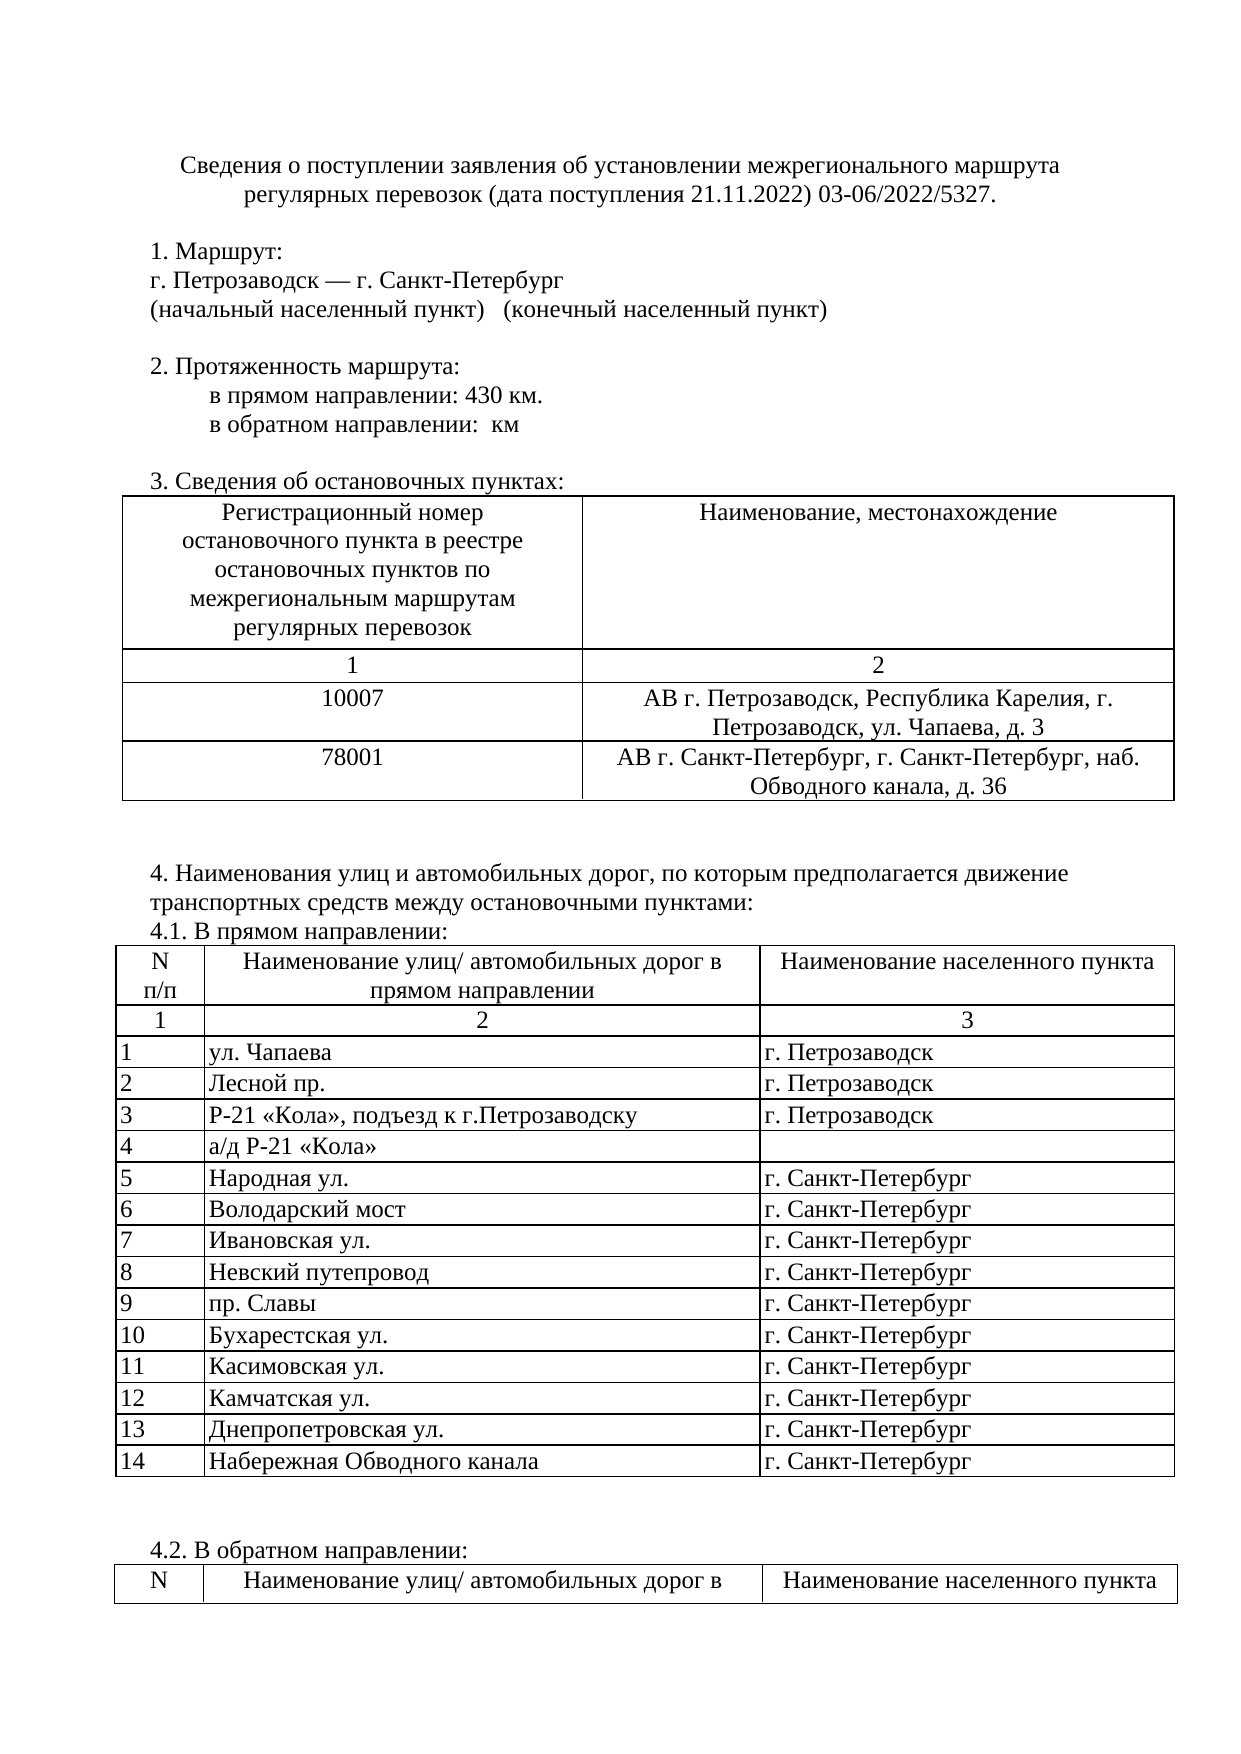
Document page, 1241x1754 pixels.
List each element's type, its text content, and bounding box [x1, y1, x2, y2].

table_cell 1 [117, 1037, 204, 1067]
table_cell г. Санкт-Петербург [761, 1194, 1174, 1224]
table_cell г. Санкт-Петербург [761, 1415, 1174, 1444]
table_cell г. Санкт-Петербург [761, 1352, 1174, 1381]
table_cell г. Санкт-Петербург [761, 1226, 1174, 1256]
table_cell 3 [761, 1006, 1174, 1035]
table_cell 2 [205, 1006, 759, 1035]
table_cell Ивановская ул. [205, 1226, 759, 1256]
table_cell Невский путепровод [205, 1257, 759, 1287]
table_cell а/д Р-21 «Кола» [205, 1131, 759, 1161]
table_cell ул. Чапаева [205, 1037, 759, 1067]
table_cell АВ г. Санкт-Петербург, г. Санкт-Петербург, наб. Обводного канала, д. 36 [583, 742, 1173, 799]
text 4. Наименования улиц и автомобильных дорог, по которым предполагается движение транспортных средств между остановочными пунктами: [150, 858, 1090, 916]
table_header Регистрационный номер остановочного пункта в реестре остановочных пунктов по межрегиональным маршрутам регулярных перевозок [123, 497, 582, 648]
table_cell 9 [117, 1289, 204, 1318]
table_cell г. Петрозаводск [761, 1100, 1174, 1130]
table_cell 2 [117, 1068, 204, 1098]
table_header Наименование, местонахождение [583, 497, 1173, 648]
table_cell 5 [117, 1163, 204, 1193]
table_cell Касимовская ул. [205, 1352, 759, 1381]
text 1. Маршрут: [150, 236, 1090, 265]
table_cell 7 [117, 1226, 204, 1256]
table_cell Набережная Обводного канала [205, 1446, 759, 1476]
text г. Петрозаводск — г. Санкт-Петербург [150, 265, 1090, 294]
table_cell 14 [117, 1446, 204, 1476]
table_cell г. Санкт-Петербург [761, 1383, 1174, 1413]
table_cell 13 [117, 1415, 204, 1444]
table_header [763, 1565, 1177, 1602]
table_cell [761, 1131, 1174, 1161]
table_cell г. Петрозаводск [761, 1037, 1174, 1067]
table_cell 6 [117, 1194, 204, 1224]
table_header Наименование населенного пункта [761, 946, 1174, 1004]
table_header N п/п [115, 1565, 203, 1602]
table_cell АВ г. Петрозаводск, Республика Карелия, г. Петрозаводск, ул. Чапаева, д. 3 [583, 683, 1173, 740]
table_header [204, 1565, 762, 1602]
text 4.1. В прямом направлении: [150, 916, 1090, 945]
table_cell 3 [117, 1100, 204, 1130]
table_cell Днепропетровская ул. [205, 1415, 759, 1444]
table_cell 4 [117, 1131, 204, 1161]
table_cell Володарский мост [205, 1194, 759, 1224]
table_cell 11 [117, 1352, 204, 1381]
table_cell 10 [117, 1320, 204, 1350]
text (начальный населенный пункт) (конечный населенный пункт) [150, 294, 1090, 322]
text 2. Протяженность маршрута: [150, 351, 1090, 380]
text в прямом направлении: 430 км. [150, 380, 1090, 409]
table_cell Бухарестская ул. [205, 1320, 759, 1350]
table_cell г. Санкт-Петербург [761, 1320, 1174, 1350]
table_header N п/п [117, 946, 204, 1004]
table_cell 1 [117, 1006, 204, 1035]
table_cell г. Санкт-Петербург [761, 1257, 1174, 1287]
text в обратном направлении: км [150, 409, 1090, 437]
table_cell Народная ул. [205, 1163, 759, 1193]
text 3. Сведения об остановочных пунктах: [150, 466, 1090, 495]
table_cell г. Санкт-Петербург [761, 1289, 1174, 1318]
table_cell пр. Славы [205, 1289, 759, 1318]
table_cell 2 [583, 650, 1173, 681]
table_cell Камчатская ул. [205, 1383, 759, 1413]
table_header Наименование улиц/ автомобильных дорог в прямом направлении [205, 946, 759, 1004]
table_cell 1 [123, 650, 582, 681]
text 4.2. В обратном направлении: [150, 1535, 1090, 1563]
table_cell г. Петрозаводск [761, 1068, 1174, 1098]
table_cell 10007 [123, 683, 582, 740]
table_cell 12 [117, 1383, 204, 1413]
table_cell г. Санкт-Петербург [761, 1446, 1174, 1476]
table_cell Лесной пр. [205, 1068, 759, 1098]
table_cell г. Санкт-Петербург [761, 1163, 1174, 1193]
table_cell 8 [117, 1257, 204, 1287]
table_cell 78001 [123, 742, 582, 799]
text Сведения о поступлении заявления об установлении межрегионального маршрута регулярных перевозок (дата поступления 21.11.2022) 03-06/2022/5327. [150, 150, 1090, 207]
table_cell Р-21 «Кола», подъезд к г.Петрозаводску [205, 1100, 759, 1130]
